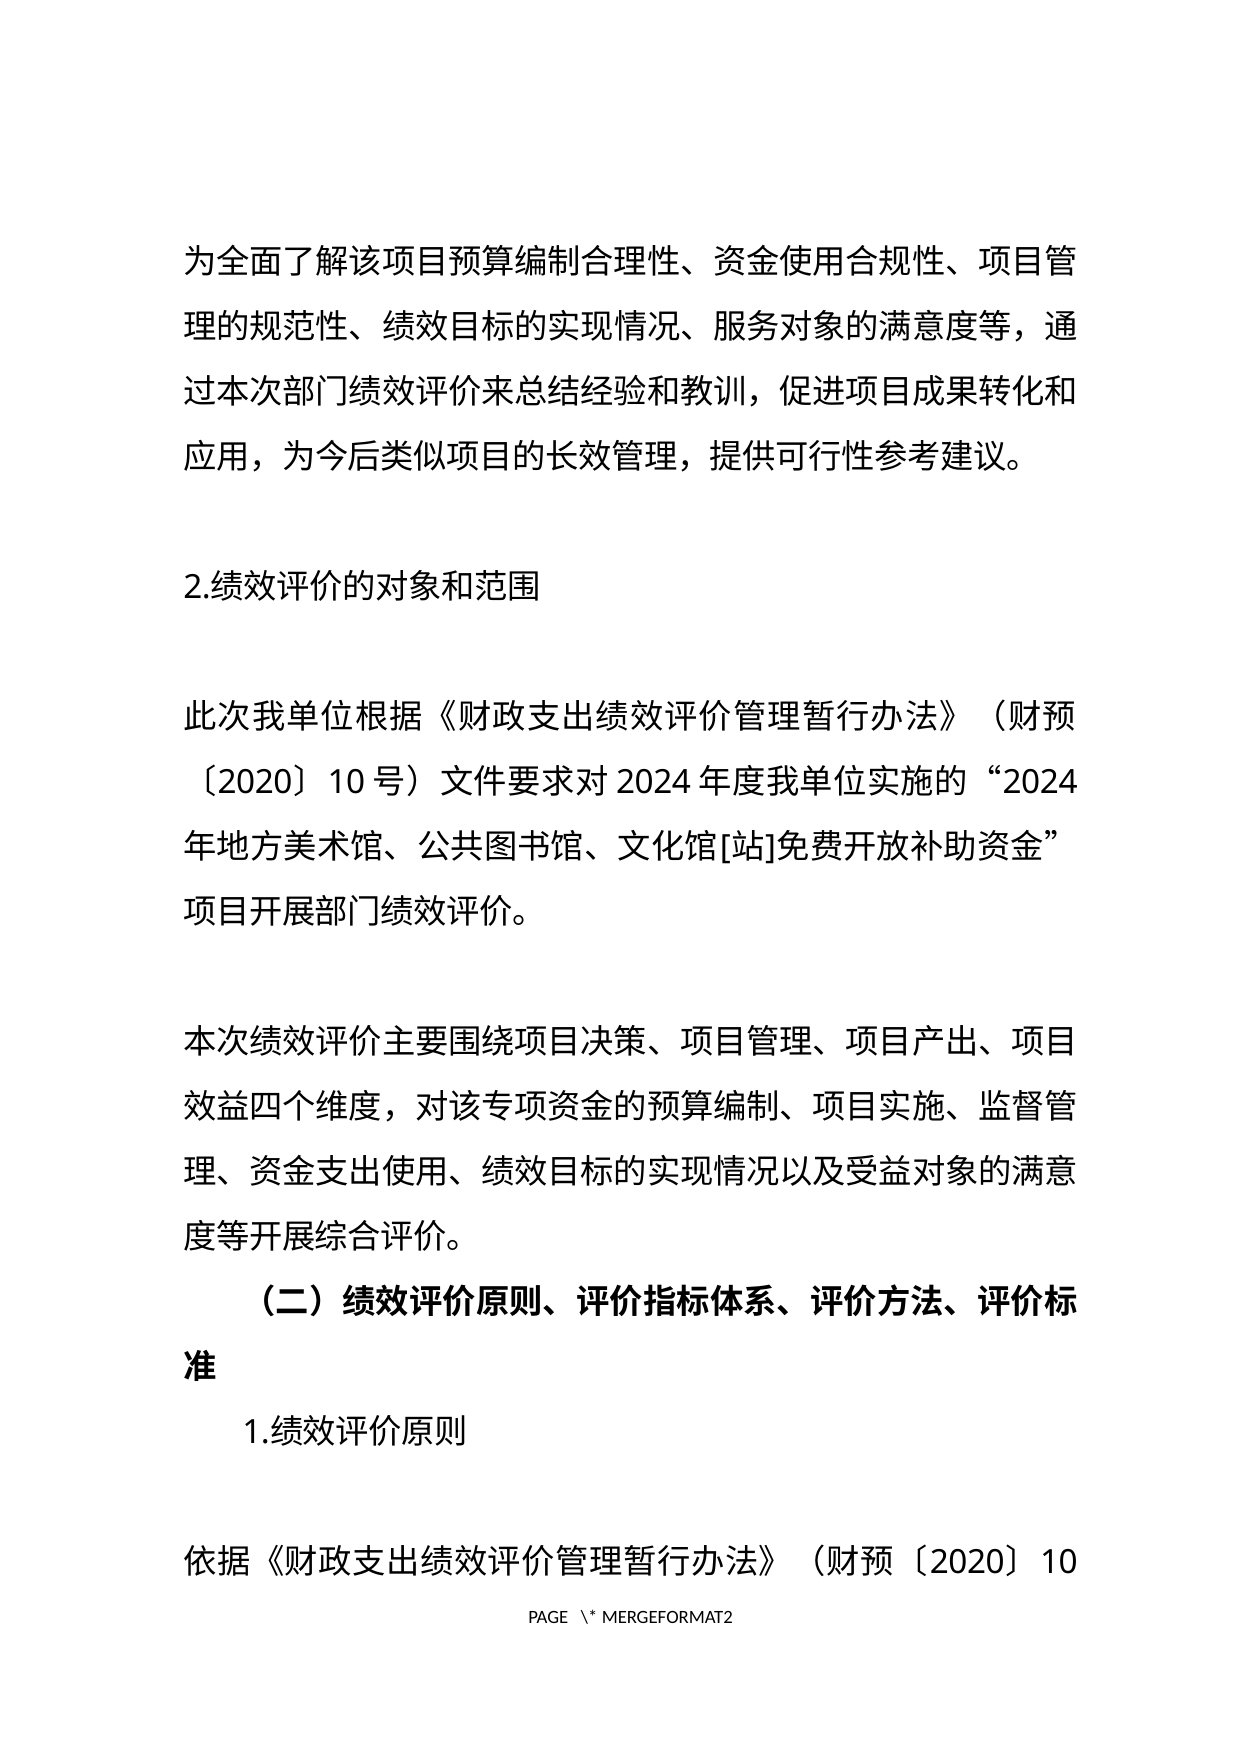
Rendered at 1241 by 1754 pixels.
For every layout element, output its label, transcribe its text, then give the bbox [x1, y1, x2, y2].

text （二）绩效评价原则、评价指标体系、评价方法、评价标准 [183, 1267, 1078, 1397]
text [183, 1397, 1078, 1592]
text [183, 162, 1078, 1267]
